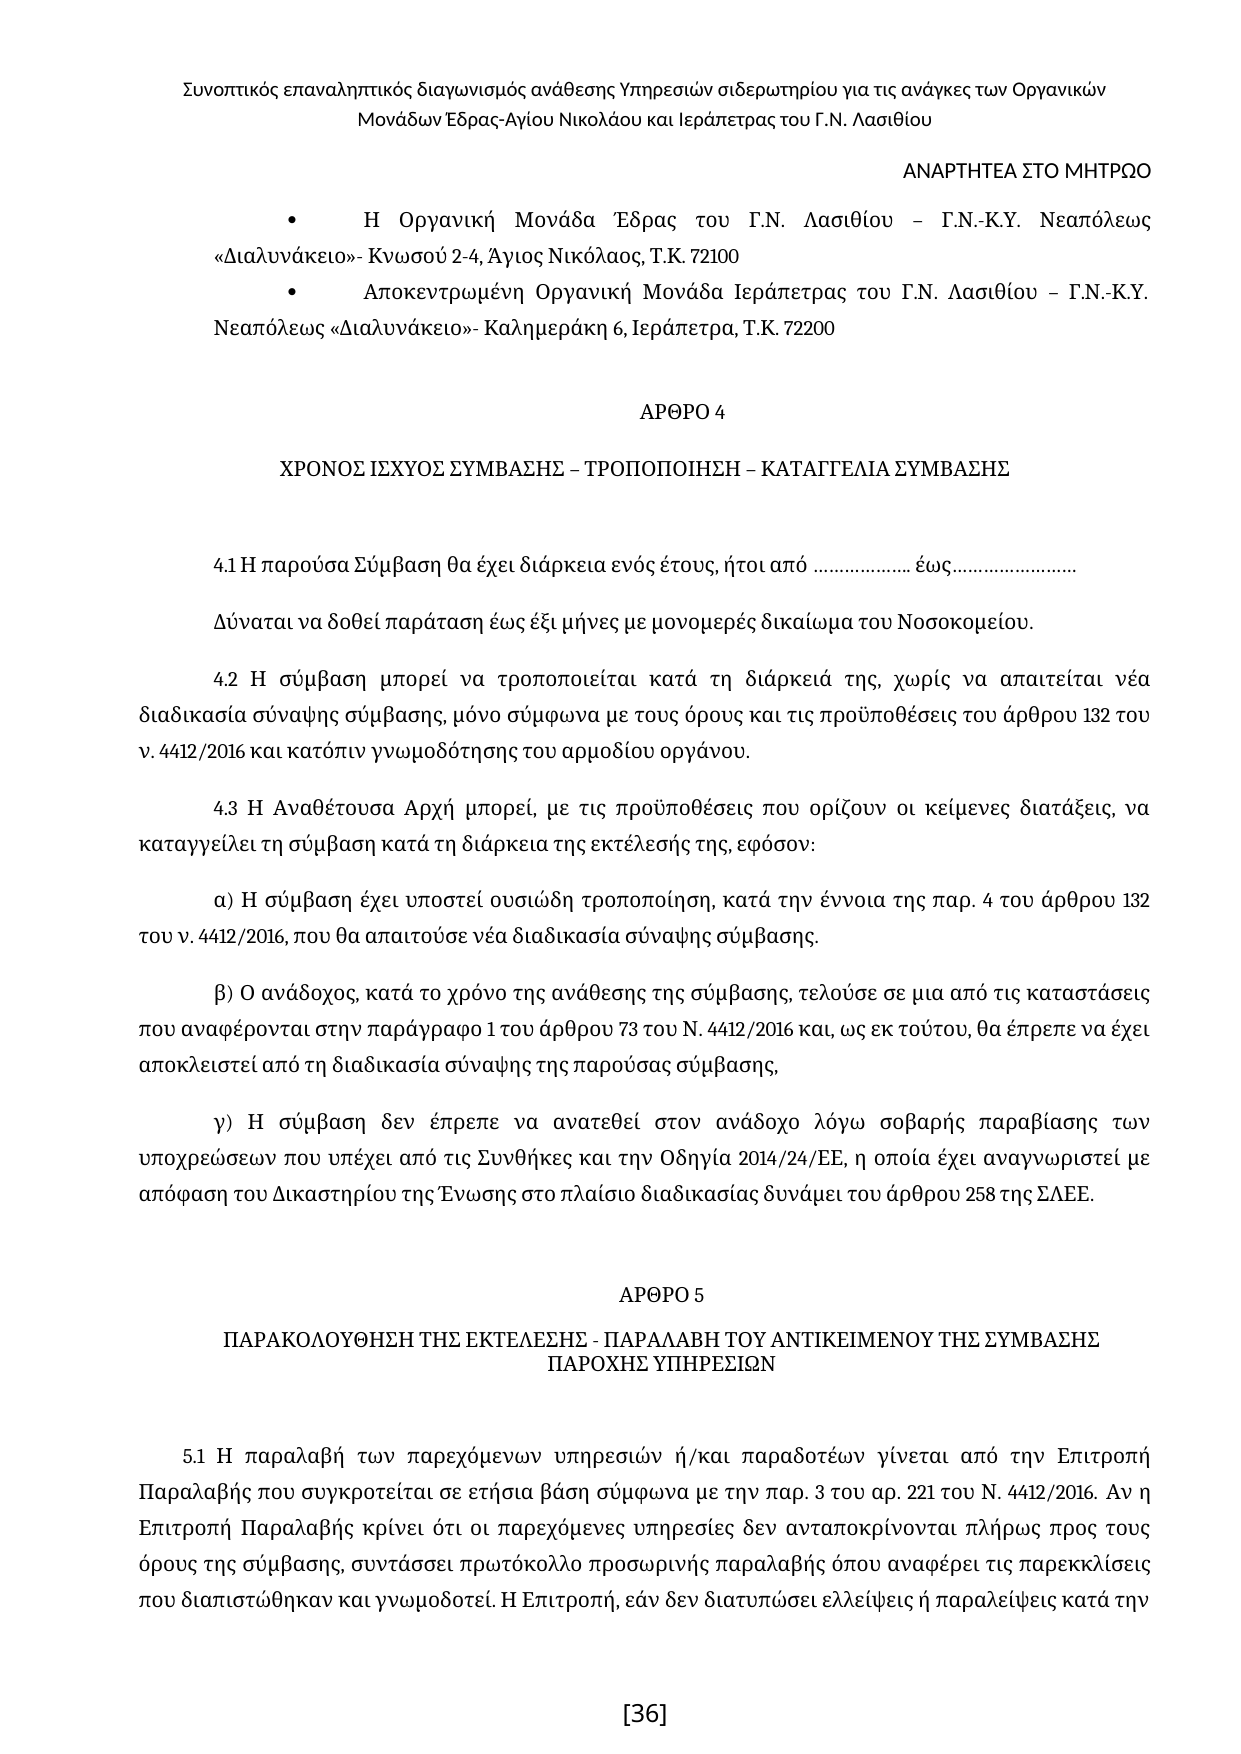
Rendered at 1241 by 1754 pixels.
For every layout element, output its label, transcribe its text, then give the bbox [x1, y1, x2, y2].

text γ) Η σύμβαση δεν έπρεπε να ανατεθεί στον ανάδοχο λόγω σοβαρής παραβίασης των υποχρεώσεων που υπέχει από τις Συνθήκες και την Οδηγία 2014/24/ΕΕ, η οποία έχει αναγνωριστεί με απόφαση του Δικαστηρίου της Ένωσης στο πλαίσιο διαδικασίας δυνάμει του άρθρου 258 της ΣΛΕΕ. [138, 1110, 1151, 1206]
text 4.3 Η Αναθέτουσα Αρχή μπορεί, με τις προϋποθέσεις που ορίζουν οι κείμενες διατάξεις, να καταγγείλει τη σύμβαση κατά τη διάρκεια της εκτέλεσής της, εφόσον: [138, 796, 1151, 856]
list Αποκεντρωμένη Οργανική Μονάδα Ιεράπετρας του Γ.Ν. Λασιθίου – Γ.Ν.-Κ.Υ. Νεαπόλεως «Διαλυνάκειο»- Καλημεράκη 6, Ιεράπετρα, Τ.Κ. 72200 [213, 280, 1148, 340]
list Η Οργανική Μονάδα Έδρας του Γ.Ν. Λασιθίου – Γ.Ν.-Κ.Υ. Νεαπόλεως «Διαλυνάκειο»- Κνωσού 2-4, Άγιος Νικόλαος, Τ.Κ. 72100 [213, 208, 1151, 268]
text Δύναται να δοθεί παράταση έως έξι μήνες με μονομερές δικαίωμα του Νοσοκομείου. [138, 611, 1151, 635]
text β) Ο ανάδοχος, κατά το χρόνο της ανάθεσης της σύμβασης, τελούσε σε μια από τις καταστάσεις που αναφέρονται στην παράγραφο 1 του άρθρου 73 του Ν. 4412/2016 και, ως εκ τούτου, θα έπρεπε να έχει αποκλειστεί από τη διαδικασία σύναψης της παρούσας σύμβασης, [138, 982, 1151, 1077]
text α) Η σύμβαση έχει υποστεί ουσιώδη τροποποίηση, κατά την έννοια της παρ. 4 του άρθρου 132 του ν. 4412/2016, που θα απαιτούσε νέα διαδικασία σύναψης σύμβασης. [138, 889, 1151, 949]
text 4.1 Η παρούσα Σύμβαση θα έχει διάρκεια ενός έτους, ήτοι από ………………. έως…………………… [138, 554, 1151, 578]
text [138, 1444, 1151, 1612]
text ΑΡΘΡΟ 5 [172, 1284, 1151, 1308]
text ΧΡΟΝΟΣ ΙΣΧΥΟΣ ΣΥΜΒΑΣΗΣ – ΤΡΟΠΟΠΟΙΗΣΗ – ΚΑΤΑΓΓΕΛΙΑ ΣΥΜΒΑΣΗΣ [138, 457, 1151, 481]
text ΑΡΘΡΟ 4 [138, 401, 1151, 424]
text 4.2 Η σύμβαση μπορεί να τροποποιείται κατά τη διάρκειά της, χωρίς να απαιτείται νέα διαδικασία σύναψης σύμβασης, μόνο σύμφωνα με τους όρους και τις προϋποθέσεις του άρθρου 132 του ν. 4412/2016 και κατόπιν γνωμοδότησης του αρμοδίου οργάνου. [138, 668, 1151, 763]
text ΠΑΡΑΚΟΛΟΥΘΗΣΗ ΤΗΣ ΕΚΤΕΛΕΣΗΣ - ΠΑΡΑΛΑΒΗ ΤΟΥ ΑΝΤΙΚΕΙΜΕΝΟΥ ΤΗΣ ΣΥΜΒΑΣΗΣ ΠΑΡΟΧΗΣ ΥΠΗΡΕΣΙΩΝ [172, 1328, 1151, 1376]
